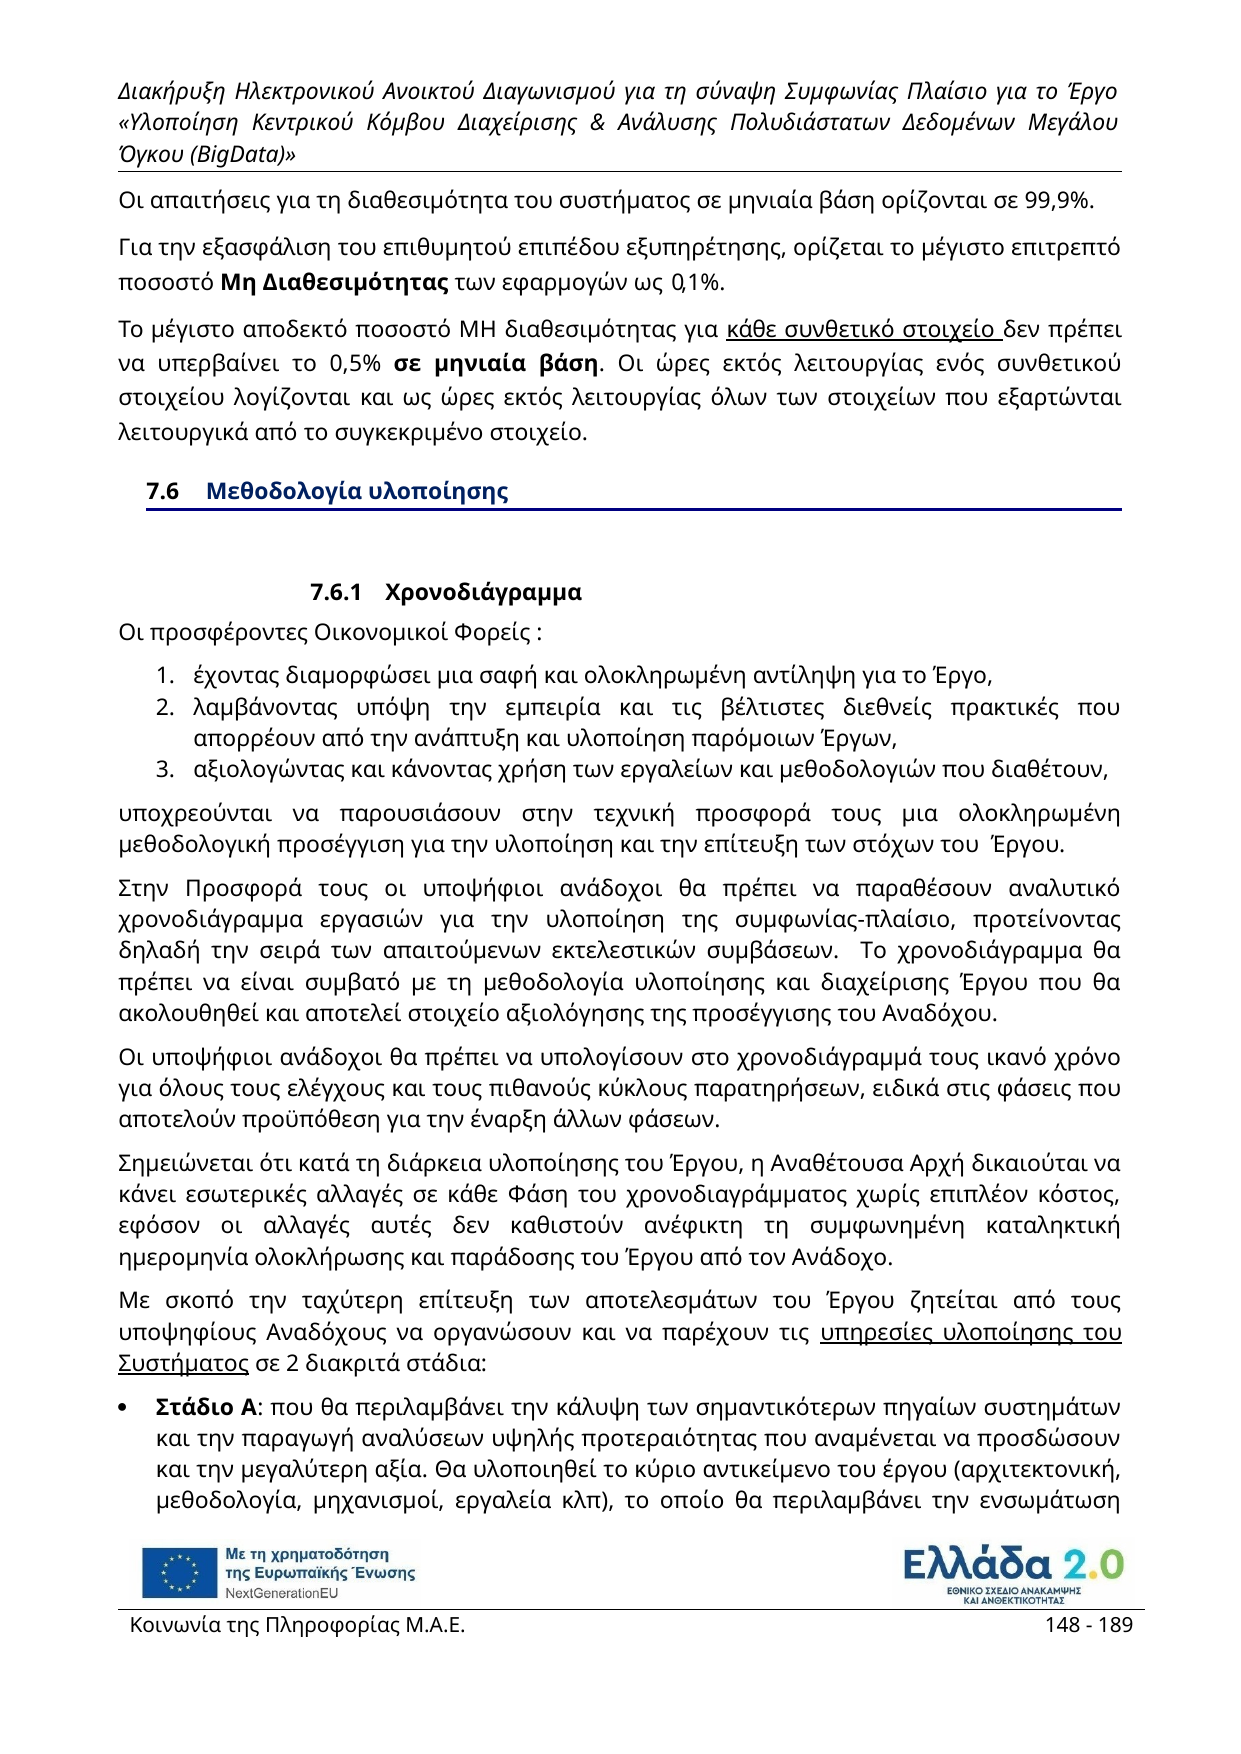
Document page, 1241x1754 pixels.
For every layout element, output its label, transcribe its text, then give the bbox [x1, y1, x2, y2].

list αξιολογώντας και κάνοντας χρήση των εργαλείων και μεθοδολογιών που διαθέτουν, [156, 753, 1122, 784]
list έχοντας διαμορφώσει μια σαφή και ολοκληρωμένη αντίληψη για το Έργο, [156, 659, 1122, 691]
text Οι προσφέροντες Οικονομικοί Φορείς : [118, 616, 1122, 647]
text Οι υποψήφιοι ανάδοχοι θα πρέπει να υπολογίσουν στο χρονοδιάγραμμά τους ικανό χρόνο για όλους τους ελέγχους και τους πιθανούς κύκλους παρατηρήσεων, ειδικά στις φάσεις που αποτελούν προϋπόθεση για την έναρξη άλλων φάσεων. [118, 1041, 1122, 1134]
subtitle Μεθοδολογία υλοποίησης [146, 475, 1122, 508]
picture [892, 1537, 1135, 1609]
text Στην Προσφορά τους οι υποψήφιοι ανάδοχοι θα πρέπει να παραθέσουν αναλυτικό χρονοδιάγραμμα εργασιών για την υλοποίηση της συμφωνίας-πλαίσιο, προτείνοντας δηλαδή την σειρά των απαιτούμενων εκτελεστικών συμβάσεων. Το χρονοδιάγραμμα θα πρέπει να είναι συμβατό με τη μεθοδολογία υλοποίησης και διαχείρισης Έργου που θα ακολουθηθεί και αποτελεί στοιχείο αξιολόγησης της προσέγγισης του Αναδόχου. [118, 872, 1122, 1028]
text Για την εξασφάλιση του επιθυμητού επιπέδου εξυπηρέτησης, ορίζεται το μέγιστο επιτρεπτό ποσοστό Μη Διαθεσιμότητας των εφαρμογών ως 0,1%. [118, 231, 1122, 297]
text Οι απαιτήσεις για τη διαθεσιμότητα του συστήματος σε μηνιαία βάση ορίζονται σε 99,9%. [118, 184, 1122, 216]
text Σημειώνεται ότι κατά τη διάρκεια υλοποίησης του Έργου, η Αναθέτουσα Αρχή δικαιούται να κάνει εσωτερικές αλλαγές σε κάθε Φάση του χρονοδιαγράμματος χωρίς επιπλέον κόστος, εφόσον οι αλλαγές αυτές δεν καθιστούν ανέφικτη τη συμφωνημένη καταληκτική ημερομηνία ολοκλήρωσης και παράδοσης του Έργου από τον Ανάδοχο. [118, 1147, 1122, 1272]
list λαμβάνοντας υπόψη την εμπειρία και τις βέλτιστες διεθνείς πρακτικές που απορρέουν από την ανάπτυξη και υλοποίηση παρόμοιων Έργων, [156, 691, 1122, 753]
text Το μέγιστο αποδεκτό ποσοστό ΜΗ διαθεσιμότητας για κάθε συνθετικό στοιχείο δεν πρέπει να υπερβαίνει το 0,5% σε μηνιαία βάση. Οι ώρες εκτός λειτουργίας ενός συνθετικού στοιχείου λογίζονται και ως ώρες εκτός λειτουργίας όλων των στοιχείων που εξαρτώνται λειτουργικά από το συγκεκριμένο στοιχείο. [118, 312, 1122, 447]
text Χρονοδιάγραμμα [310, 576, 1122, 607]
text υποχρεούνται να παρουσιάσουν στην τεχνική προσφορά τους μια ολοκληρωμένη μεθοδολογική προσέγγιση για την υλοποίηση και την επίτευξη των στόχων του Έργου. [118, 797, 1122, 859]
text Με σκοπό την ταχύτερη επίτευξη των αποτελεσμάτων του Έργου ζητείται από τους υποψηφίους Αναδόχους να οργανώσουν και να παρέχουν τις υπηρεσίες υλοποίησης του Συστήματος σε 2 διακριτά στάδια: [118, 1284, 1122, 1378]
picture [129, 1539, 422, 1608]
